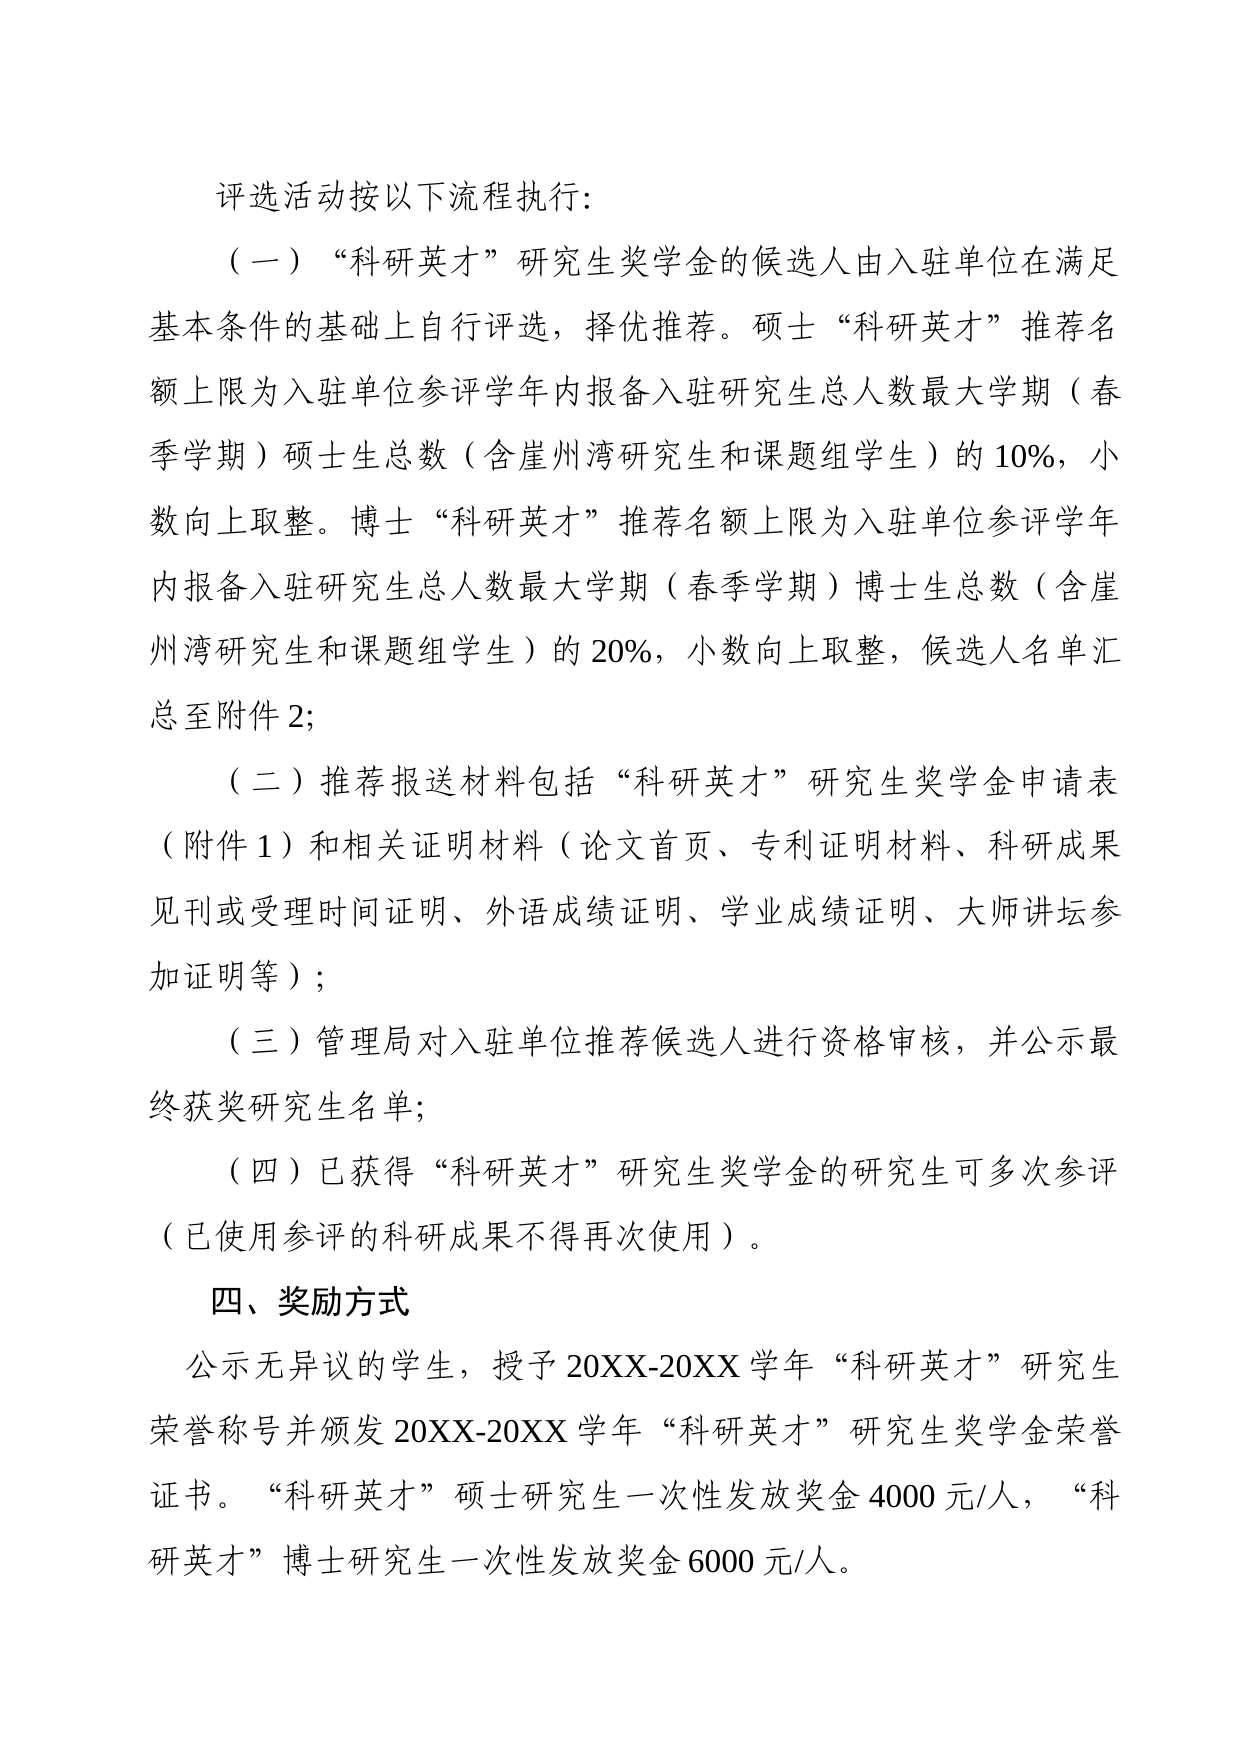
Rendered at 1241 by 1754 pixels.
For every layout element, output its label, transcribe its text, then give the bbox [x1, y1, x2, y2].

list 奖励方式 [148, 1267, 1122, 1332]
text 公示无异议的学生，授予20XX-20XX学年“科研英才”研究生荣誉称号并颁发20XX-20XX学年“科研英才”研究生奖学金荣誉证书。“科研英才”硕士研究生一次性发放奖金4000元/人，“科研英才”博士研究生一次性发放奖金6000元/人。 [148, 1332, 1122, 1592]
list （一）“科研英才”研究生奖学金的候选人由入驻单位在满足基本条件的基础上自行评选，择优推荐。硕士“科研英才”推荐名额上限为入驻单位参评学年内报备入驻研究生总人数最大学期（春季学期）硕士生总数（含崖州湾研究生和课题组学生）的10%，小数向上取整。博士“科研英才”推荐名额上限为入驻单位参评学年内报备入驻研究生总人数最大学期（春季学期）博士生总数（含崖州湾研究生和课题组学生）的20%，小数向上取整，候选人名单汇总至附件2； [148, 227, 1122, 747]
text （四）已获得“科研英才”研究生奖学金的研究生可多次参评（已使用参评的科研成果不得再次使用）。 [148, 1137, 1122, 1267]
text 评选活动按以下流程执行： [148, 162, 1122, 227]
list （二）推荐报送材料包括“科研英才”研究生奖学金申请表（附件1）和相关证明材料（论文首页、专利证明材料、科研成果见刊或受理时间证明、外语成绩证明、学业成绩证明、大师讲坛参加证明等）； [148, 747, 1122, 1007]
text （三）管理局对入驻单位推荐候选人进行资格审核，并公示最终获奖研究生名单； [148, 1007, 1122, 1137]
